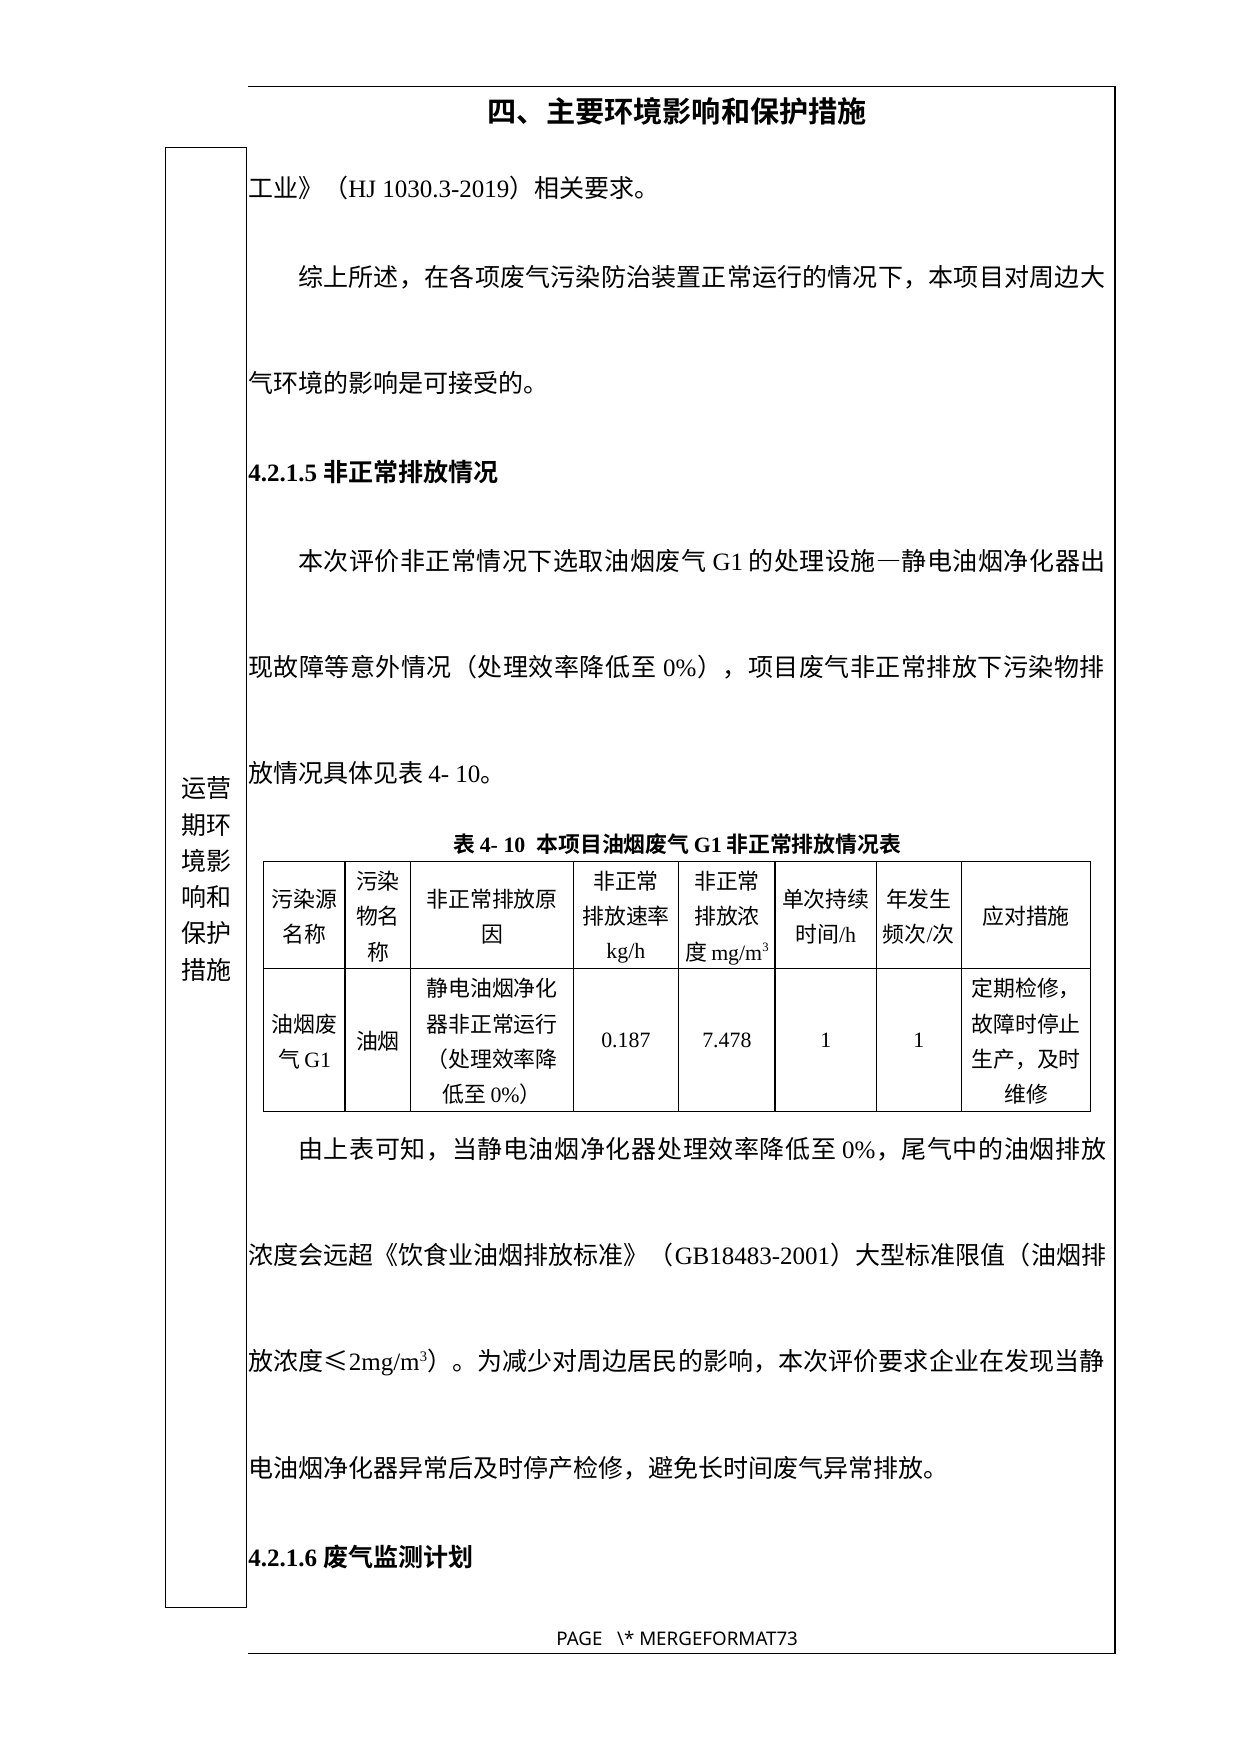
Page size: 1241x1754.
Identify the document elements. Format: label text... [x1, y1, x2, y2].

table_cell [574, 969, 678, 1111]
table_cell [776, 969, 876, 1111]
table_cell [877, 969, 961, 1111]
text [248, 151, 1106, 222]
text 由上表可知，当静电油烟净化器处理效率降低至0%，尾气中的油烟排放浓度会远超《饮食业油烟排放标准》（GB18483-2001）大型标准限值（油烟排放浓度≤2mg/m3）。为减少对周边居民的影响，本次评价要求企业在发现当静电油烟净化器异常后及时停产检修，避免长时间废气异常排放。 [248, 1112, 1106, 1502]
text 4.2.1.6 废气监测计划 [248, 1520, 1106, 1591]
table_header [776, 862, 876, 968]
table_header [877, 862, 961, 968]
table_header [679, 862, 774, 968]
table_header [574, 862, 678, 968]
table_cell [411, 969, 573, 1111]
text 本次评价非正常情况下选取油烟废气G1的处理设施—静电油烟净化器出现故障等意外情况（处理效率降低至0%），项目废气非正常排放下污染物排放情况具体见表4- 10。 [248, 524, 1106, 807]
text 4.2.1.5 非正常排放情况 [248, 435, 1106, 506]
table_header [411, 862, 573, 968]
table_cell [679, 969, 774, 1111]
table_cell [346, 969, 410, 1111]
text 综上所述，在各项废气污染防治装置正常运行的情况下，本项目对周边大气环境的影响是可接受的。 [248, 240, 1106, 417]
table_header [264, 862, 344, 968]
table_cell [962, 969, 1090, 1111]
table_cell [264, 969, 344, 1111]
text 表4- 10 本项目油烟废气G1非正常排放情况表 [248, 826, 1106, 861]
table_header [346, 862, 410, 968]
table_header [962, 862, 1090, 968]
